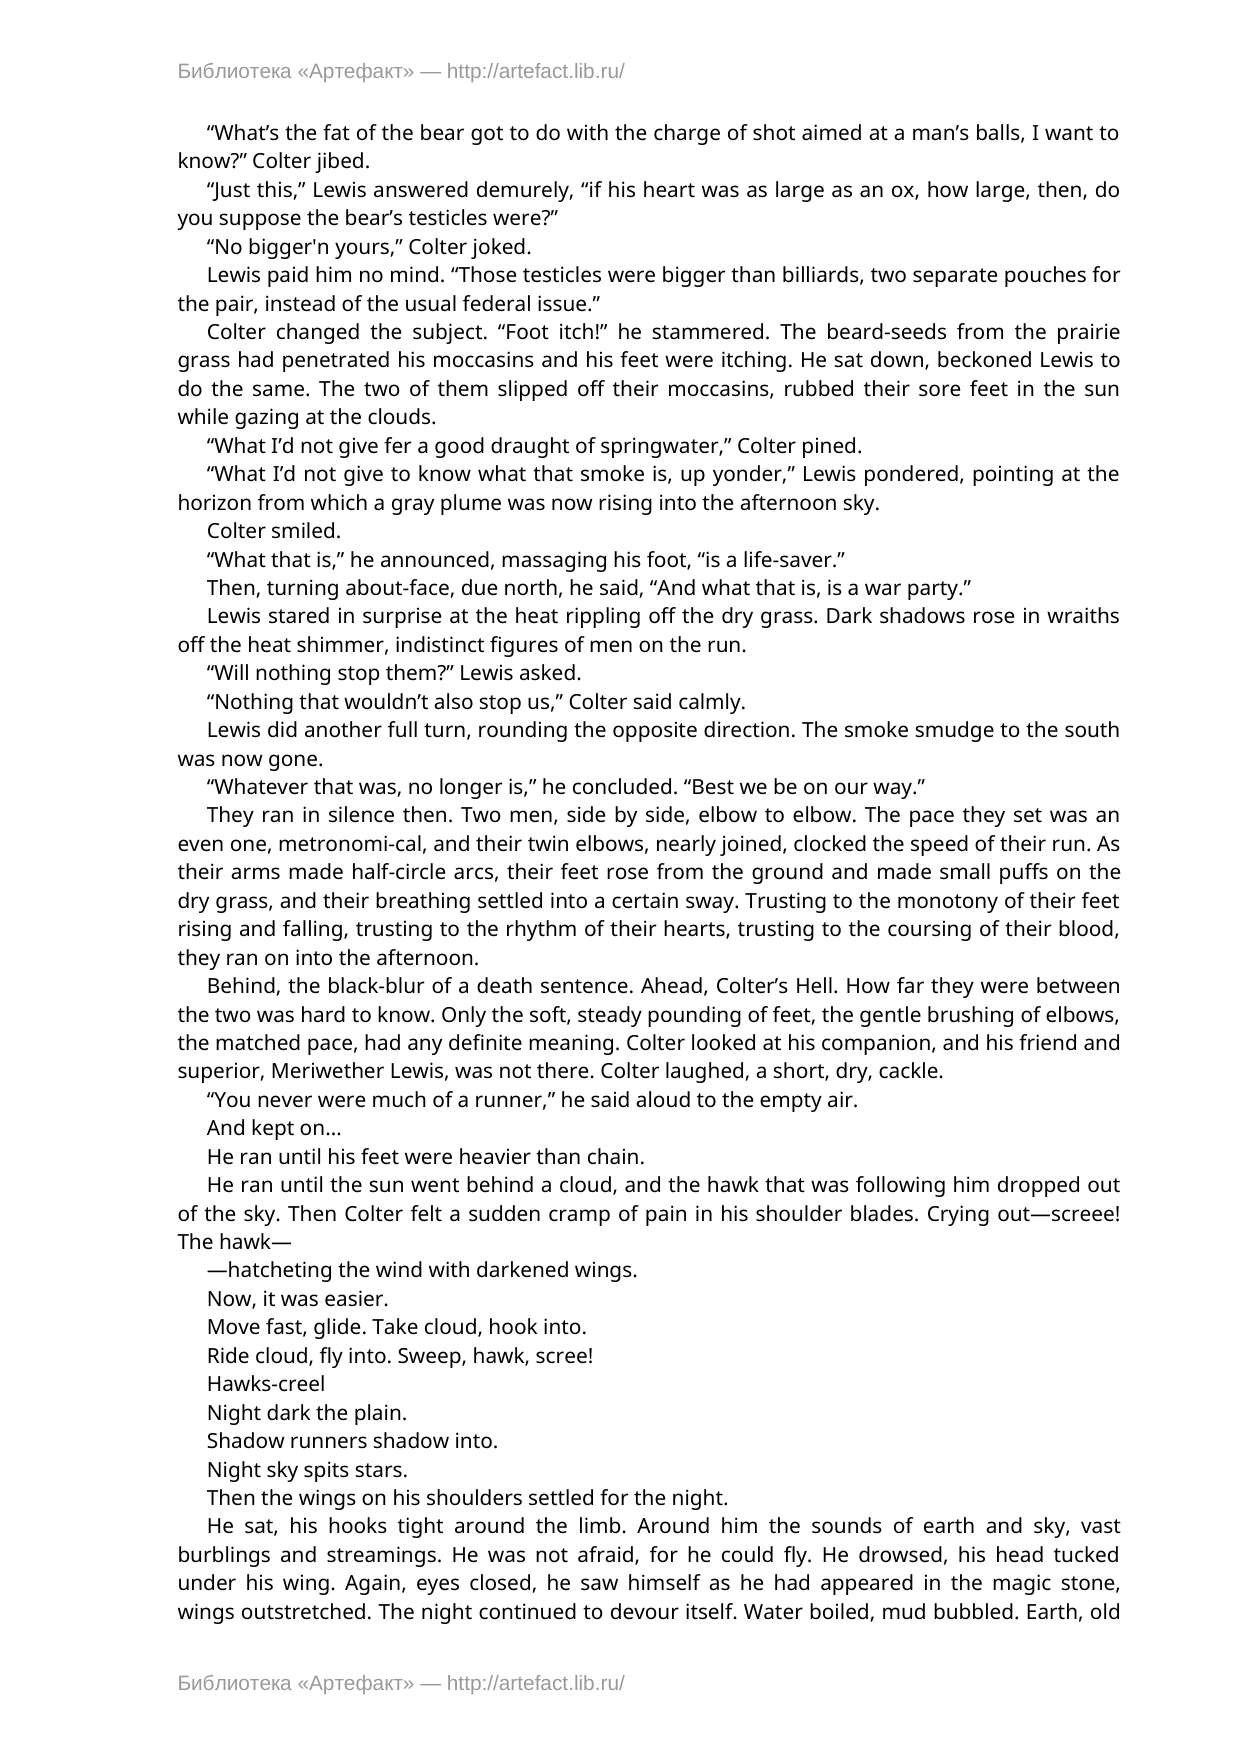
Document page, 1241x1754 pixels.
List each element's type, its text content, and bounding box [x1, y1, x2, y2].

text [177, 1512, 1122, 1625]
text And kept on… [177, 1113, 1122, 1142]
text Then the wings on his shoulders settled for the night. [177, 1483, 1122, 1512]
text Colter changed the subject. “Foot itch!” he stammered. The beard-seeds from the prairie grass had penetrated his moccasins and his feet were itching. He sat down, beckoned Lewis to do the same. The two of them slipped off their moccasins, rubbed their sore feet in the sun while gazing at the clouds. [177, 317, 1122, 431]
text Ride cloud, fly into. Sweep, hawk, scree! [177, 1341, 1122, 1369]
text They ran in silence then. Two men, side by side, elbow to elbow. The pace they set was an even one, metronomi-cal, and their twin elbows, nearly joined, clocked the speed of their run. As their arms made half-circle arcs, their feet rose from the ground and made small puffs on the dry grass, and their breathing settled into a certain sway. Trusting to the monotony of their feet rising and falling, trusting to the rhythm of their hearts, trusting to the coursing of their blood, they ran on into the afternoon. [177, 801, 1122, 971]
text Lewis paid him no mind. “Those testicles were bigger than billiards, two separate pouches for the pair, instead of the usual federal issue.” [177, 260, 1122, 317]
text He ran until his feet were heavier than chain. [177, 1142, 1122, 1170]
text “Just this,” Lewis answered demurely, “if his heart was as large as an ox, how large, then, do you suppose the bear’s testicles were?” [177, 175, 1122, 232]
text Colter smiled. [177, 516, 1122, 545]
text “Will nothing stop them?” Lewis asked. [177, 658, 1122, 687]
text “What I’d not give fer a good draught of springwater,” Colter pined. [177, 431, 1122, 459]
text “Nothing that wouldn’t also stop us,” Colter said calmly. [177, 687, 1122, 715]
text He ran until the sun went behind a cloud, and the hawk that was following him dropped out of the sky. Then Colter felt a sudden cramp of pain in his shoulder blades. Crying out—screee! The hawk— [177, 1170, 1122, 1256]
text Night sky spits stars. [177, 1455, 1122, 1483]
text “No bigger'n yours,” Colter joked. [177, 232, 1122, 260]
text “What’s the fat of the bear got to do with the charge of shot aimed at a man’s balls, I want to know?” Colter jibed. [177, 118, 1122, 175]
text —hatcheting the wind with darkened wings. [177, 1256, 1122, 1284]
text Night dark the plain. [177, 1398, 1122, 1426]
text Lewis stared in surprise at the heat rippling off the dry grass. Dark shadows rose in wraiths off the heat shimmer, indistinct figures of men on the run. [177, 602, 1122, 658]
text “Whatever that was, no longer is,” he concluded. “Best we be on our way.” [177, 772, 1122, 801]
text Shadow runners shadow into. [177, 1426, 1122, 1455]
text Hawks-creel [177, 1369, 1122, 1398]
text Lewis did another full turn, rounding the opposite direction. The smoke smudge to the south was now gone. [177, 715, 1122, 772]
text Move fast, glide. Take cloud, hook into. [177, 1312, 1122, 1341]
text “You never were much of a runner,” he said aloud to the empty air. [177, 1085, 1122, 1113]
text Behind, the black-blur of a death sentence. Ahead, Colter’s Hell. How far they were between the two was hard to know. Only the soft, steady pounding of feet, the gentle brushing of elbows, the matched pace, had any definite meaning. Colter looked at his companion, and his friend and superior, Meriwether Lewis, was not there. Colter laughed, a short, dry, cackle. [177, 971, 1122, 1085]
text “What that is,” he announced, massaging his foot, “is a life-saver.” [177, 545, 1122, 573]
text “What I’d not give to know what that smoke is, up yonder,” Lewis pondered, pointing at the horizon from which a gray plume was now rising into the afternoon sky. [177, 459, 1122, 516]
text Then, turning about-face, due north, he said, “And what that is, is a war party.” [177, 573, 1122, 602]
text Now, it was easier. [177, 1284, 1122, 1312]
